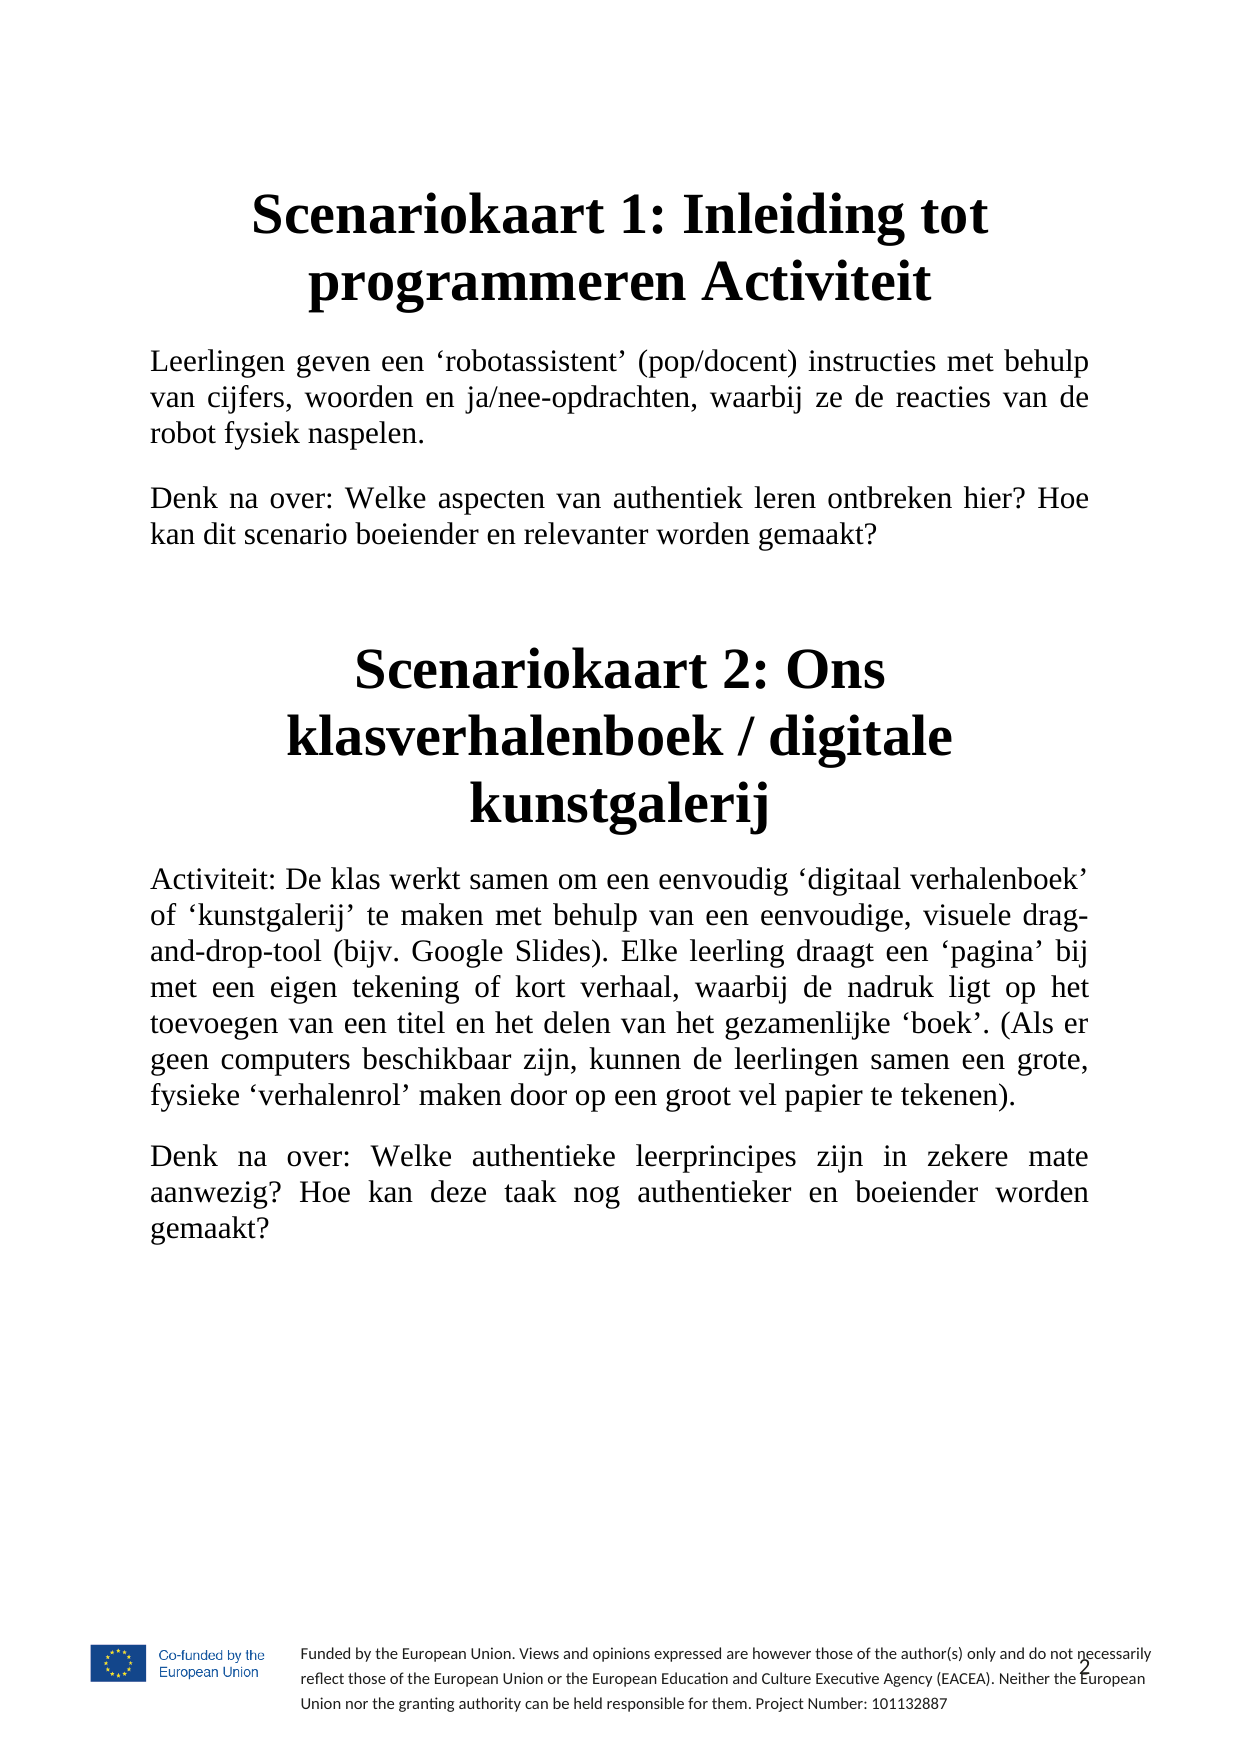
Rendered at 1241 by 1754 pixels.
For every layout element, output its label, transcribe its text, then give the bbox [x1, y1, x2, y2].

text Denk na over: Welke aspecten van authentiek leren ontbreken hier? Hoe kan dit scenario boeiender en relevanter worden gemaakt? [150, 479, 1090, 551]
text Denk na over: Welke authentieke leerprincipes zijn in zekere mate aanwezig? Hoe kan deze taak nog authentieker en boeiender worden gemaakt? [150, 1137, 1090, 1245]
text Activiteit: De klas werkt samen om een eenvoudig ‘digitaal verhalenboek’ of ‘kunstgalerij’ te maken met behulp van een eenvoudige, visuele drag-and-drop-tool (bijv. Google Slides). Elke leerling draagt een ‘pagina’ bij met een eigen tekening of kort verhaal, waarbij de nadruk ligt op het toevoegen van een titel en het delen van het gezamenlijke ‘boek’. (Als er geen computers beschikbaar zijn, kunnen de leerlingen samen een grote, fysieke ‘verhalenrol’ maken door op een groot vel papier te tekenen). [150, 861, 1090, 1112]
text Leerlingen geven een ‘robotassistent’ (pop/docent) instructies met behulp van cijfers, woorden en ja/nee-opdrachten, waarbij ze de reacties van de robot fysiek naspelen. [150, 342, 1090, 450]
text Scenariokaart 1: Inleiding tot programmeren Activiteit [150, 179, 1090, 313]
picture [78, 1622, 294, 1706]
text Scenariokaart 2: Ons klasverhalenboek / digitale kunstgalerij [150, 634, 1090, 836]
